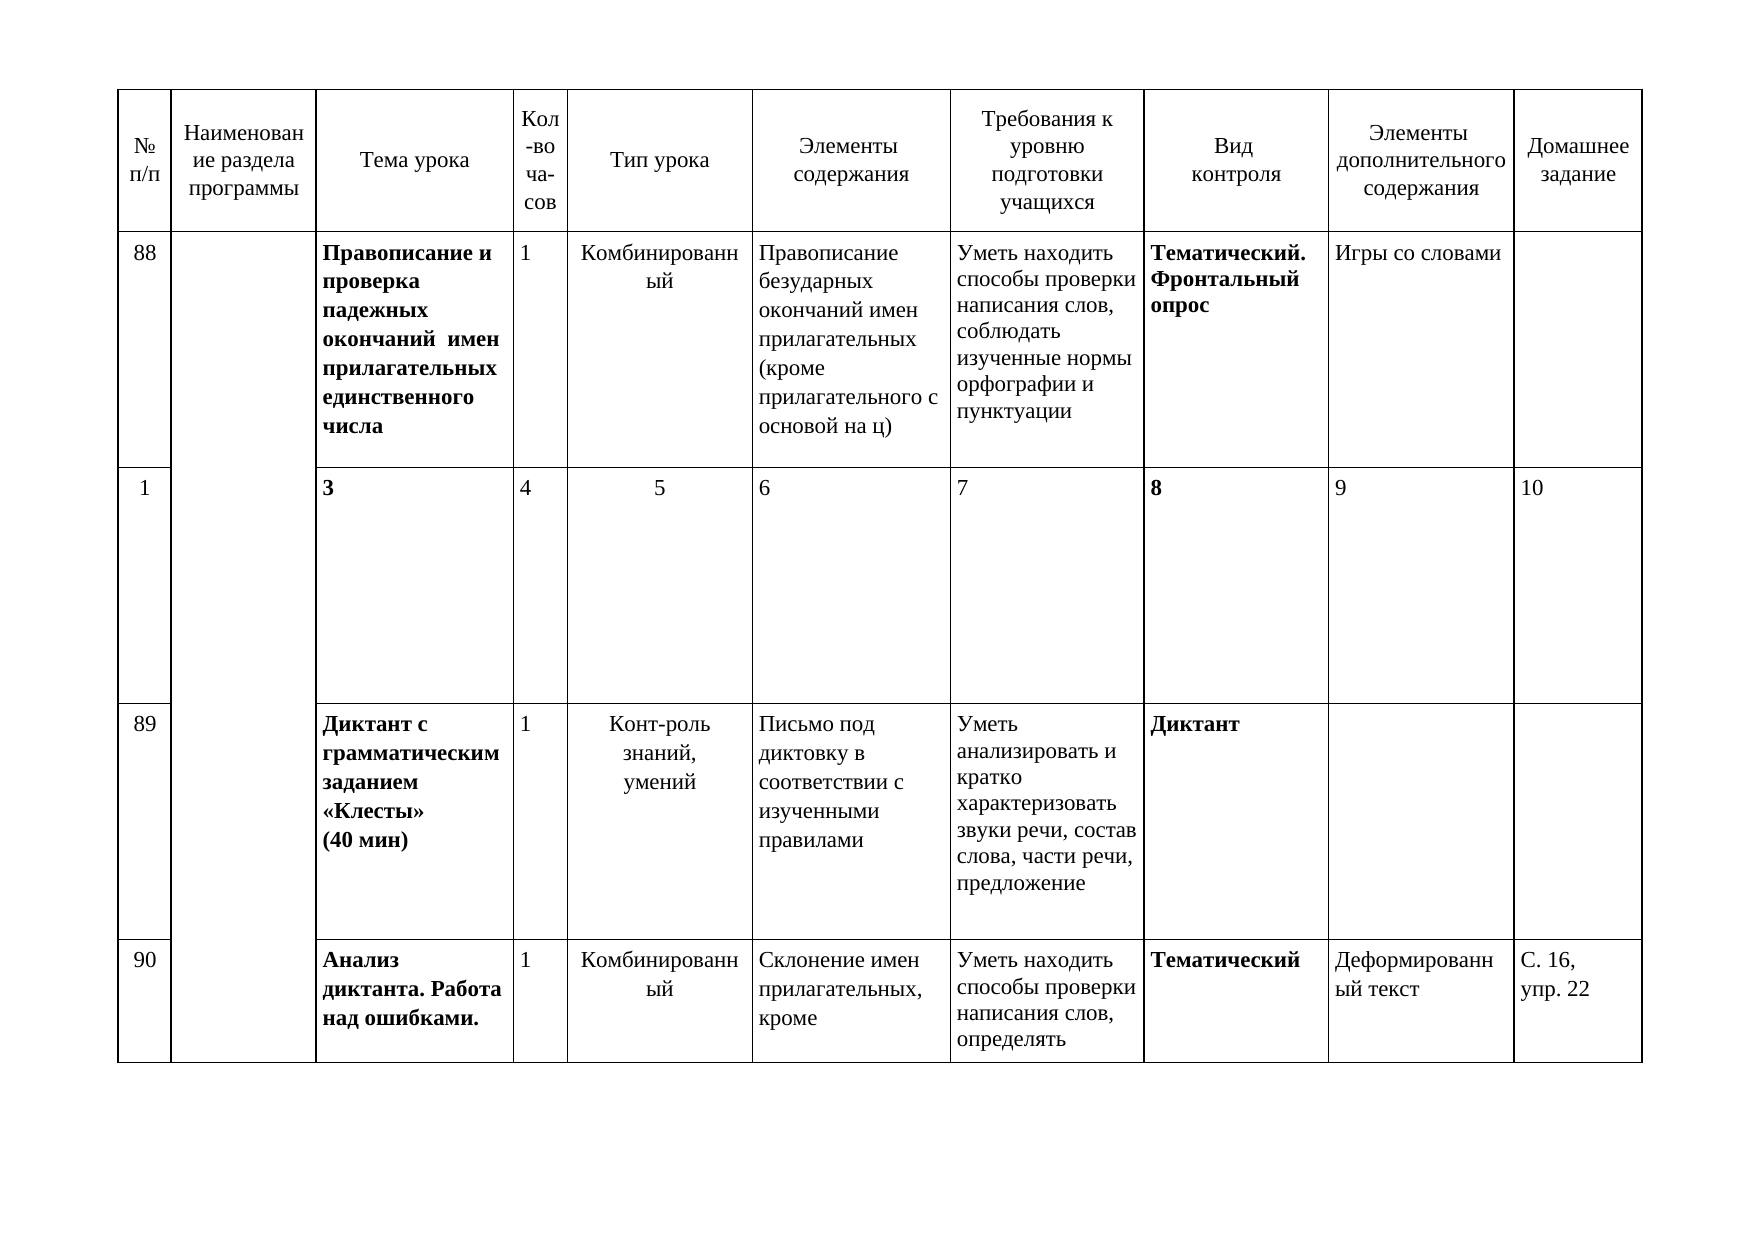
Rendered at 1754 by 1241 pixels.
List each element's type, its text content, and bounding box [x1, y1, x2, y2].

table_header Тип урока [568, 90, 752, 231]
table_cell Анализ диктанта. Работа над ошибками. Склонение имен прилагательных единственного числа [317, 940, 513, 1061]
table_cell Уметь находить способы проверки написания слов, соблюдать изученные нормы орфографии и пунктуации [951, 232, 1143, 467]
table_header Элементы дополнительного содержания [1329, 90, 1513, 231]
table_cell [1515, 232, 1641, 467]
table_header Требования к уровню подготовки учащихся [951, 90, 1143, 231]
table_cell 1 [119, 468, 170, 703]
table_cell [1329, 704, 1513, 938]
table_cell Правописание и проверка падежных окончаний имен прилагательных единственного числа [317, 232, 513, 467]
table_header Элементы содержания [753, 90, 950, 231]
table_cell Уметь находить способы проверки написания слов, определять склонение имен прилагательных в единственном числе, выполнять работу над ошибками [951, 940, 1143, 1061]
table_cell 10 [1515, 468, 1641, 703]
table_cell 5 [568, 468, 752, 703]
table_header Наименование раздела программы [172, 90, 315, 231]
table_cell 89 [119, 704, 170, 938]
table_cell Комбинированный [568, 940, 752, 1061]
table_header № п/п [119, 90, 170, 231]
table_cell 1 [514, 940, 567, 1061]
table_header Вид контроля [1145, 90, 1328, 231]
table_cell 3 [317, 468, 513, 703]
table_cell Склонение имен прилагательных, кроме прилагательных на -ий, -ья, -ов, -ин [753, 940, 950, 1061]
table_cell С. 16, упр. 22 [1515, 940, 1641, 1061]
table_cell Диктант с грамматическим заданием «Клесты» (40 мин) [317, 704, 513, 938]
table_cell Конт-роль знаний, умений [568, 704, 752, 938]
table_cell 8 [1145, 468, 1328, 703]
table_cell 4 [514, 468, 567, 703]
table_cell Письмо под диктовку в соответствии с изученными правилами [753, 704, 950, 938]
table_cell 6 [753, 468, 950, 703]
table_cell Правописание безударных окончаний имен прилагательных (кроме прилагательного с основой на ц) [753, 232, 950, 467]
table_cell 88 [119, 232, 170, 467]
table_header Тема урока [317, 90, 513, 231]
table_cell Игры со словами [1329, 232, 1513, 467]
table_header Домашнее задание [1515, 90, 1641, 231]
table_cell Тематический [1145, 940, 1328, 1061]
table_cell Уметь анализировать и кратко характеризовать звуки речи, состав слова, части речи, предложение [951, 704, 1143, 938]
table_cell 90 [119, 940, 170, 1061]
table_header Кол-во ча-сов [514, 90, 567, 231]
table_cell Комбинированный [568, 232, 752, 467]
table_cell 1 [514, 704, 567, 938]
table_cell Диктант [1145, 704, 1328, 938]
table_cell 9 [1329, 468, 1513, 703]
table_cell Деформированный текст [1329, 940, 1513, 1061]
table_cell 1 [514, 232, 567, 467]
table_cell 7 [951, 468, 1143, 703]
table_cell Тематический. Фронтальный опрос [1145, 232, 1328, 467]
table_cell [1515, 704, 1641, 938]
